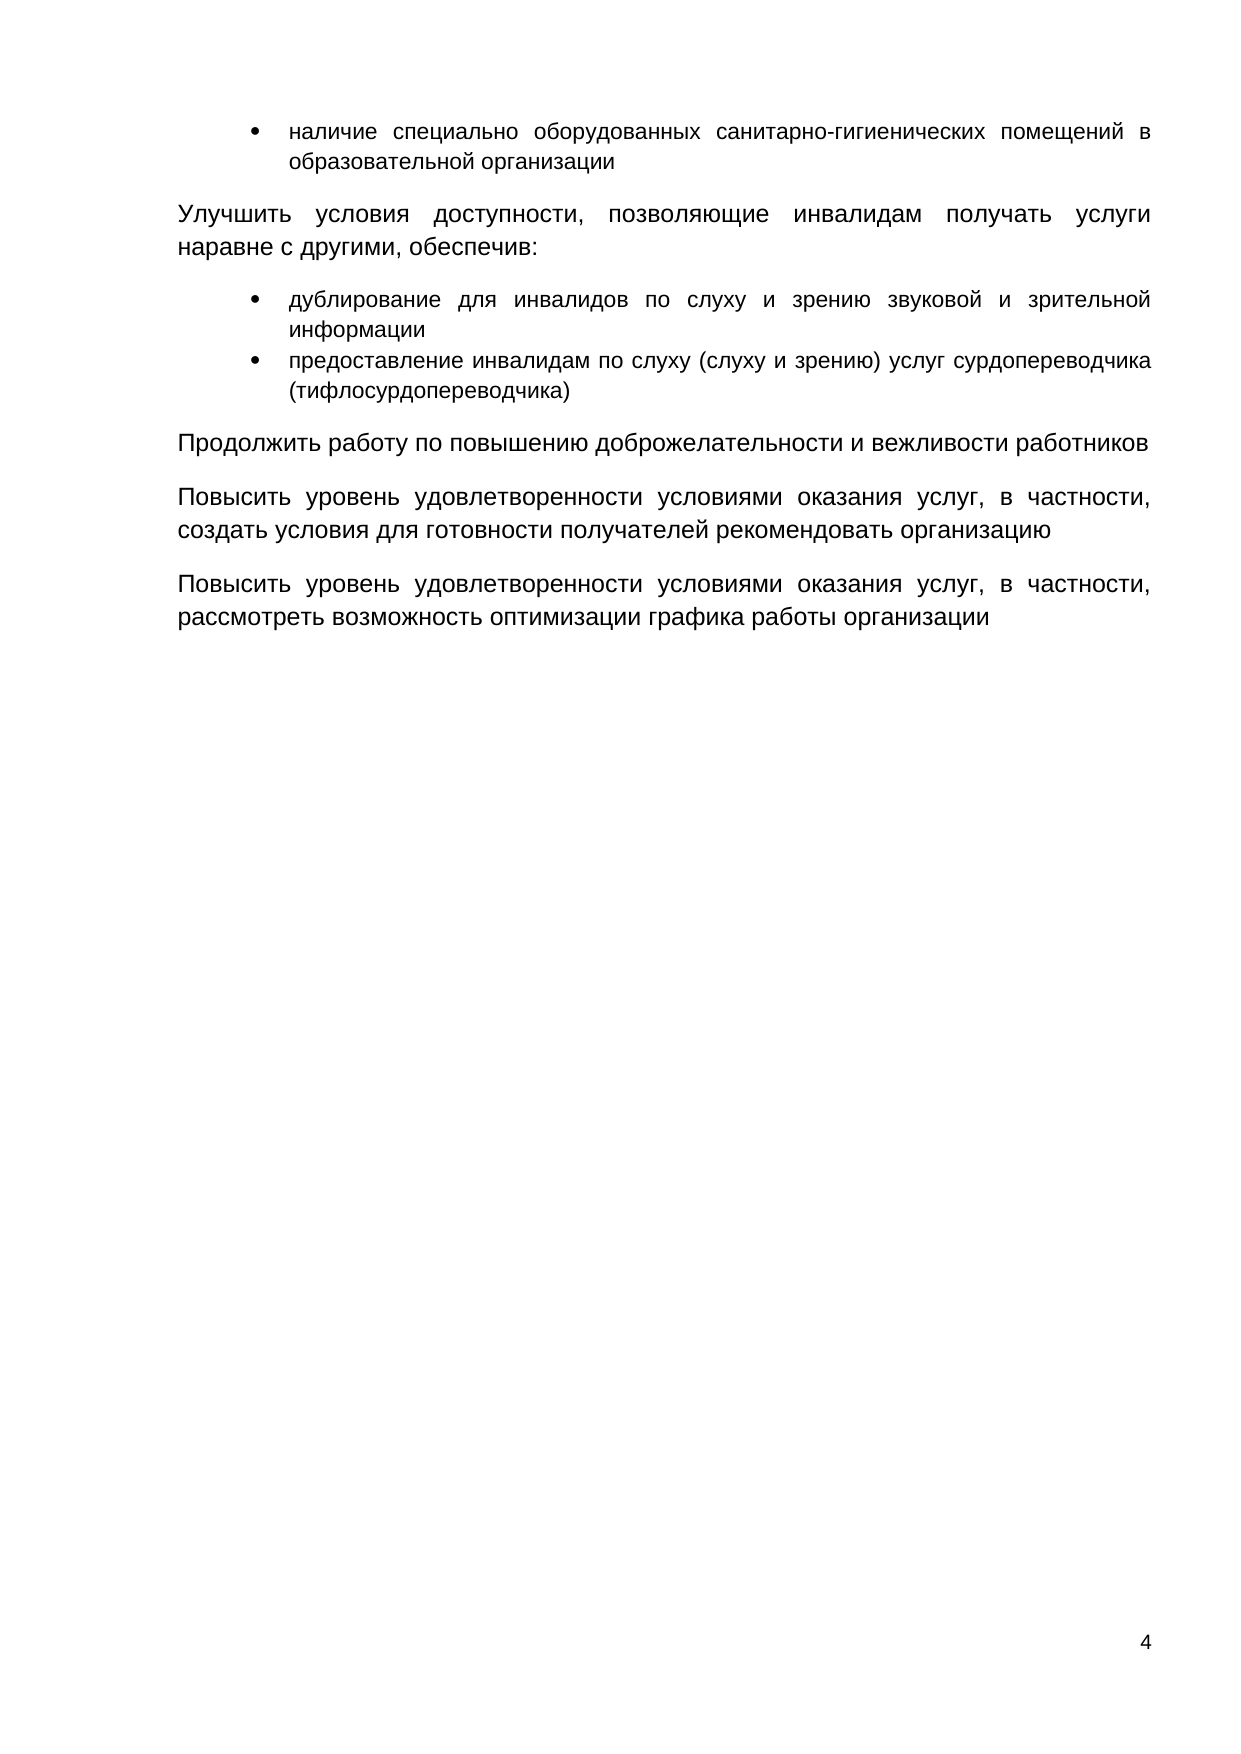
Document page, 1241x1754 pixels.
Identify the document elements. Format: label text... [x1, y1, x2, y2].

list предоставление инвалидам по слуху (слуху и зрению) услуг сурдопереводчика (тифлосурдопереводчика) [251, 347, 1152, 403]
list дублирование для инвалидов по слуху и зрению звуковой и зрительной информации [251, 286, 1152, 343]
text Продолжить работу по повышению доброжелательности и вежливости работников [177, 428, 1152, 457]
list наличие специально оборудованных санитарно-гигиенических помещений в образовательной организации [251, 118, 1152, 175]
text Улучшить условия доступности, позволяющие инвалидам получать услуги наравне с другими, обеспечив: [177, 199, 1152, 261]
text Повысить уровень удовлетворенности условиями оказания услуг, в частности, рассмотреть возможность оптимизации графика работы организации [177, 569, 1152, 630]
text Повысить уровень удовлетворенности условиями оказания услуг, в частности, создать условия для готовности получателей рекомендовать организацию [177, 482, 1152, 543]
